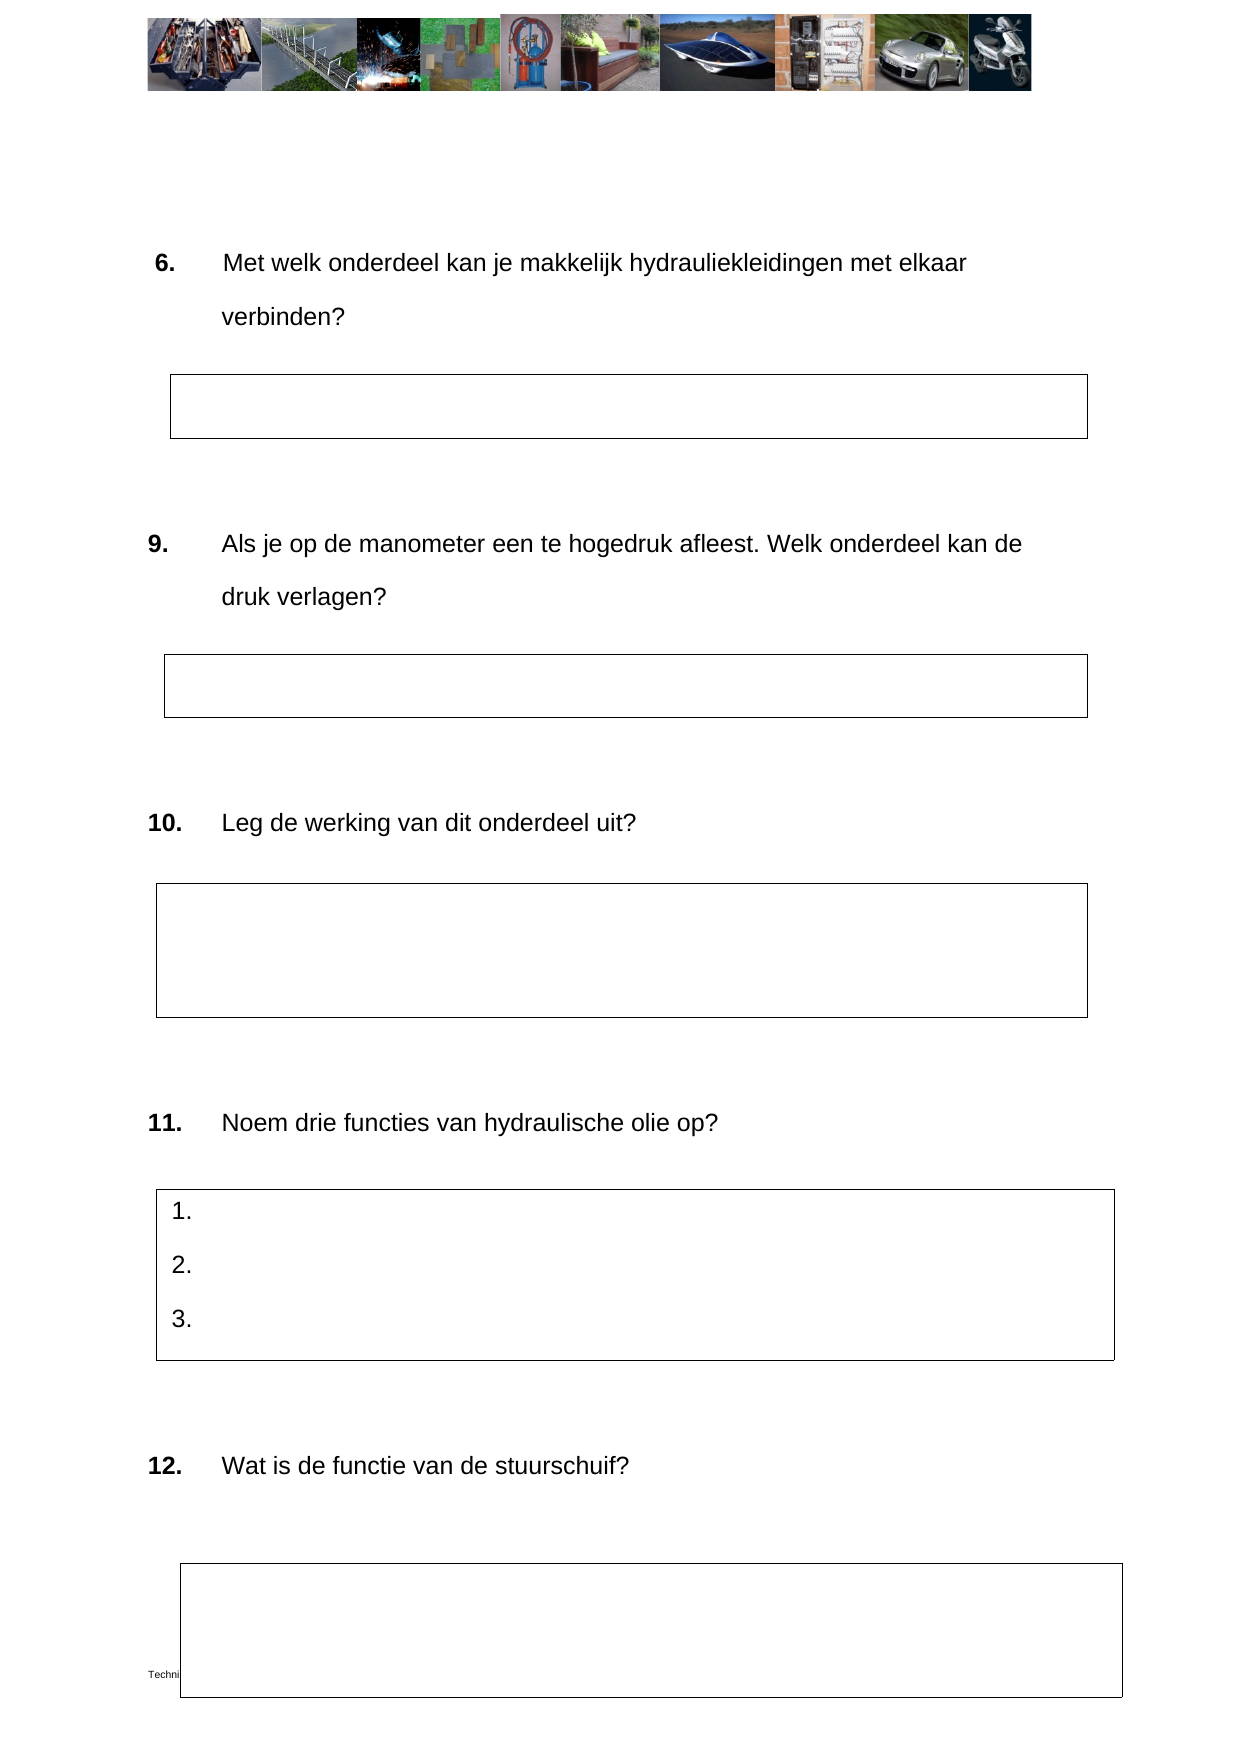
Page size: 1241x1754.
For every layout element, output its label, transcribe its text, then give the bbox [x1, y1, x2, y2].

text 9. Als je op de manometer een te hogedruk afleest. Welk onderdeel kan de [148, 528, 1093, 557]
picture [147, 14, 1032, 91]
text 11. Noem drie functies van hydraulische olie op? [148, 1108, 1093, 1137]
list Met welk onderdeel kan je makkelijk hydrauliekleidingen met elkaar [154, 248, 1093, 276]
text 10. Leg de werking van dit onderdeel uit? [148, 808, 1093, 837]
text verbinden? [148, 302, 1093, 330]
text 12. Wat is de functie van de stuurschuif? [148, 1451, 1093, 1479]
text druk verlagen? [148, 582, 1093, 611]
